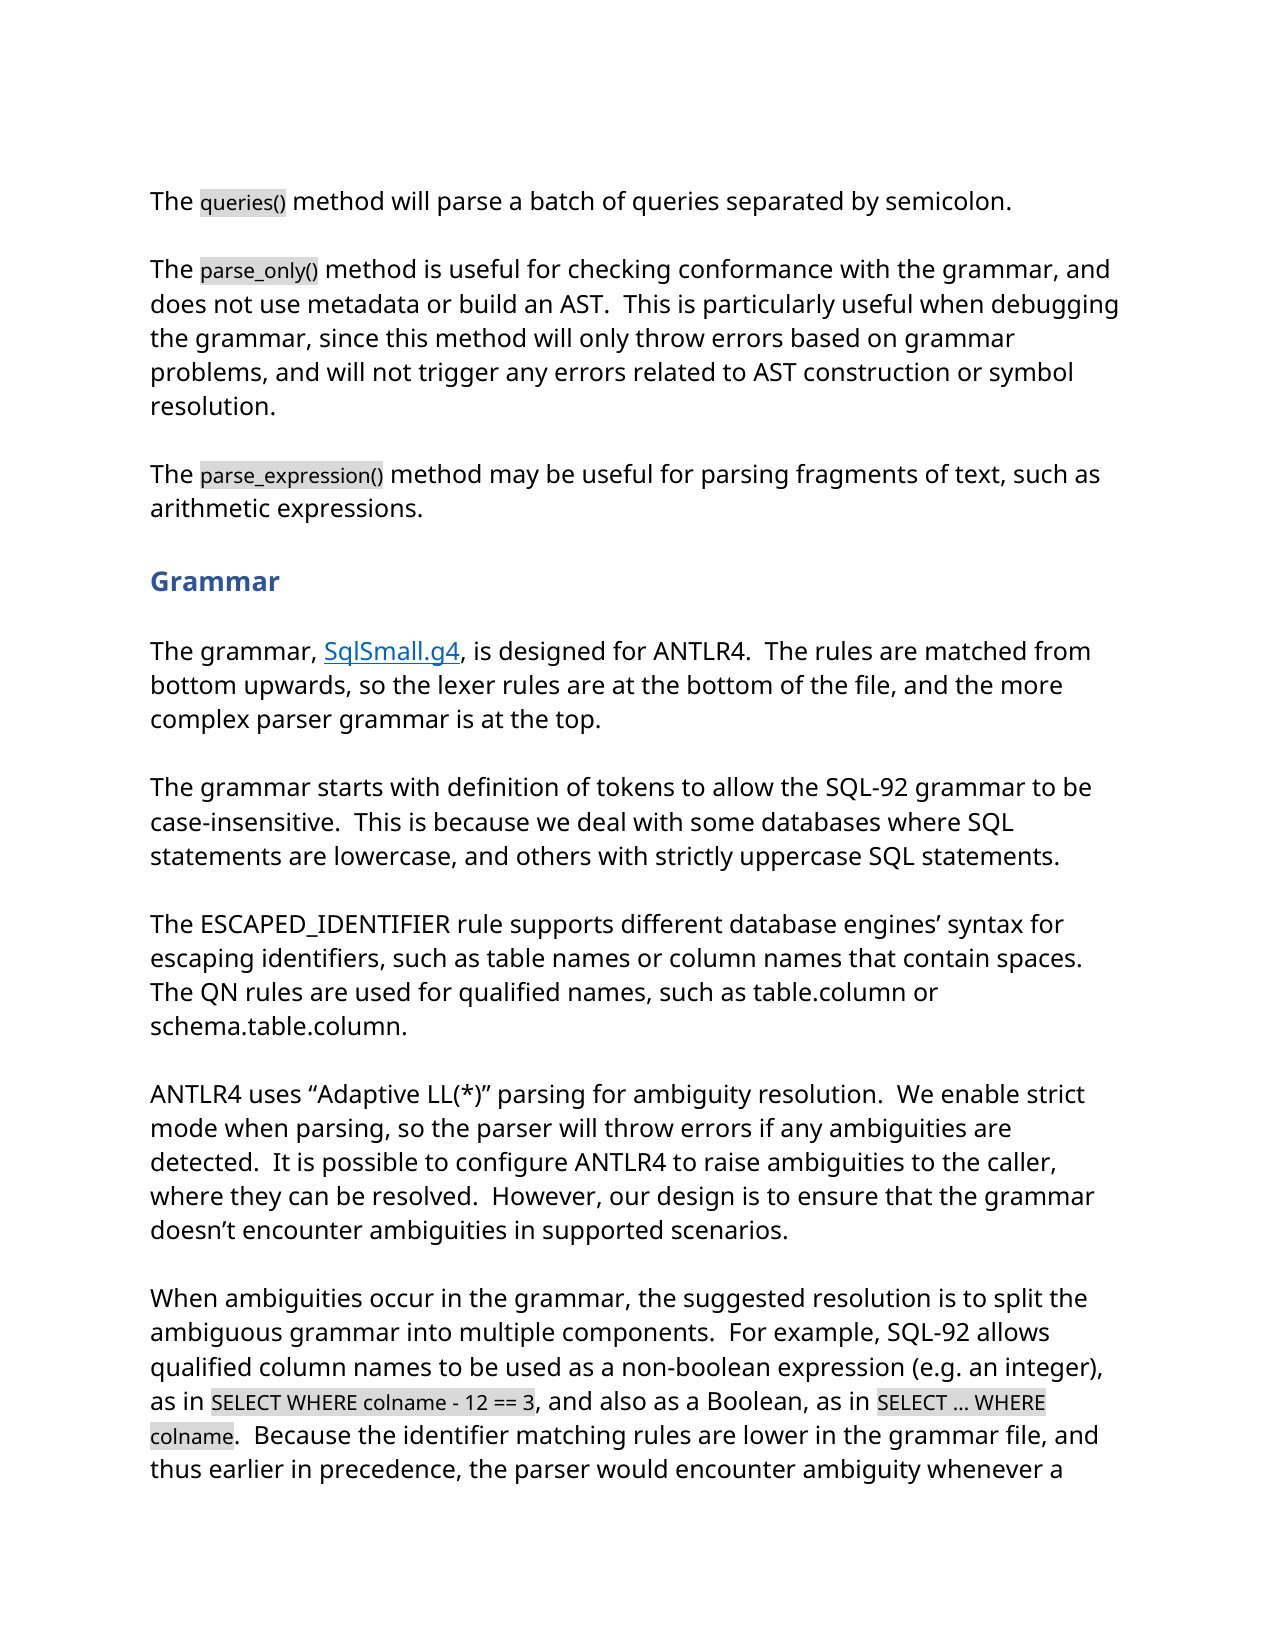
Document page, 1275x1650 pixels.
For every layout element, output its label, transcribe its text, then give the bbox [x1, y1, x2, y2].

text The parse_only() method is useful for checking conformance with the grammar, and does not use metadata or build an AST. This is particularly useful when debugging the grammar, since this method will only throw errors based on grammar problems, and will not trigger any errors related to AST construction or symbol resolution. [150, 252, 1125, 422]
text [150, 1281, 1125, 1485]
text The ESCAPED_IDENTIFIER rule supports different database engines’ syntax for escaping identifiers, such as table names or column names that contain spaces. The QN rules are used for qualified names, such as table.column or schema.table.column. [150, 906, 1125, 1043]
text The grammar starts with definition of tokens to allow the SQL-92 grammar to be case-insensitive. This is because we deal with some databases where SQL statements are lowercase, and others with strictly uppercase SQL statements. [150, 770, 1125, 872]
subtitle Grammar [150, 563, 1125, 600]
text ANTLR4 uses “Adaptive LL(*)” parsing for ambiguity resolution. We enable strict mode when parsing, so the parser will throw errors if any ambiguities are detected. It is possible to configure ANTLR4 to raise ambiguities to the caller, where they can be resolved. However, our design is to ensure that the grammar doesn’t encounter ambiguities in supported scenarios. [150, 1077, 1125, 1247]
text The parse_expression() method may be useful for parsing fragments of text, such as arithmetic expressions. [150, 457, 1125, 525]
text The queries() method will parse a batch of queries separated by semicolon. [150, 184, 1125, 218]
text The grammar, SqlSmall.g4, is designed for ANTLR4. The rules are matched from bottom upwards, so the lexer rules are at the bottom of the file, and the more complex parser grammar is at the top. [150, 634, 1125, 736]
